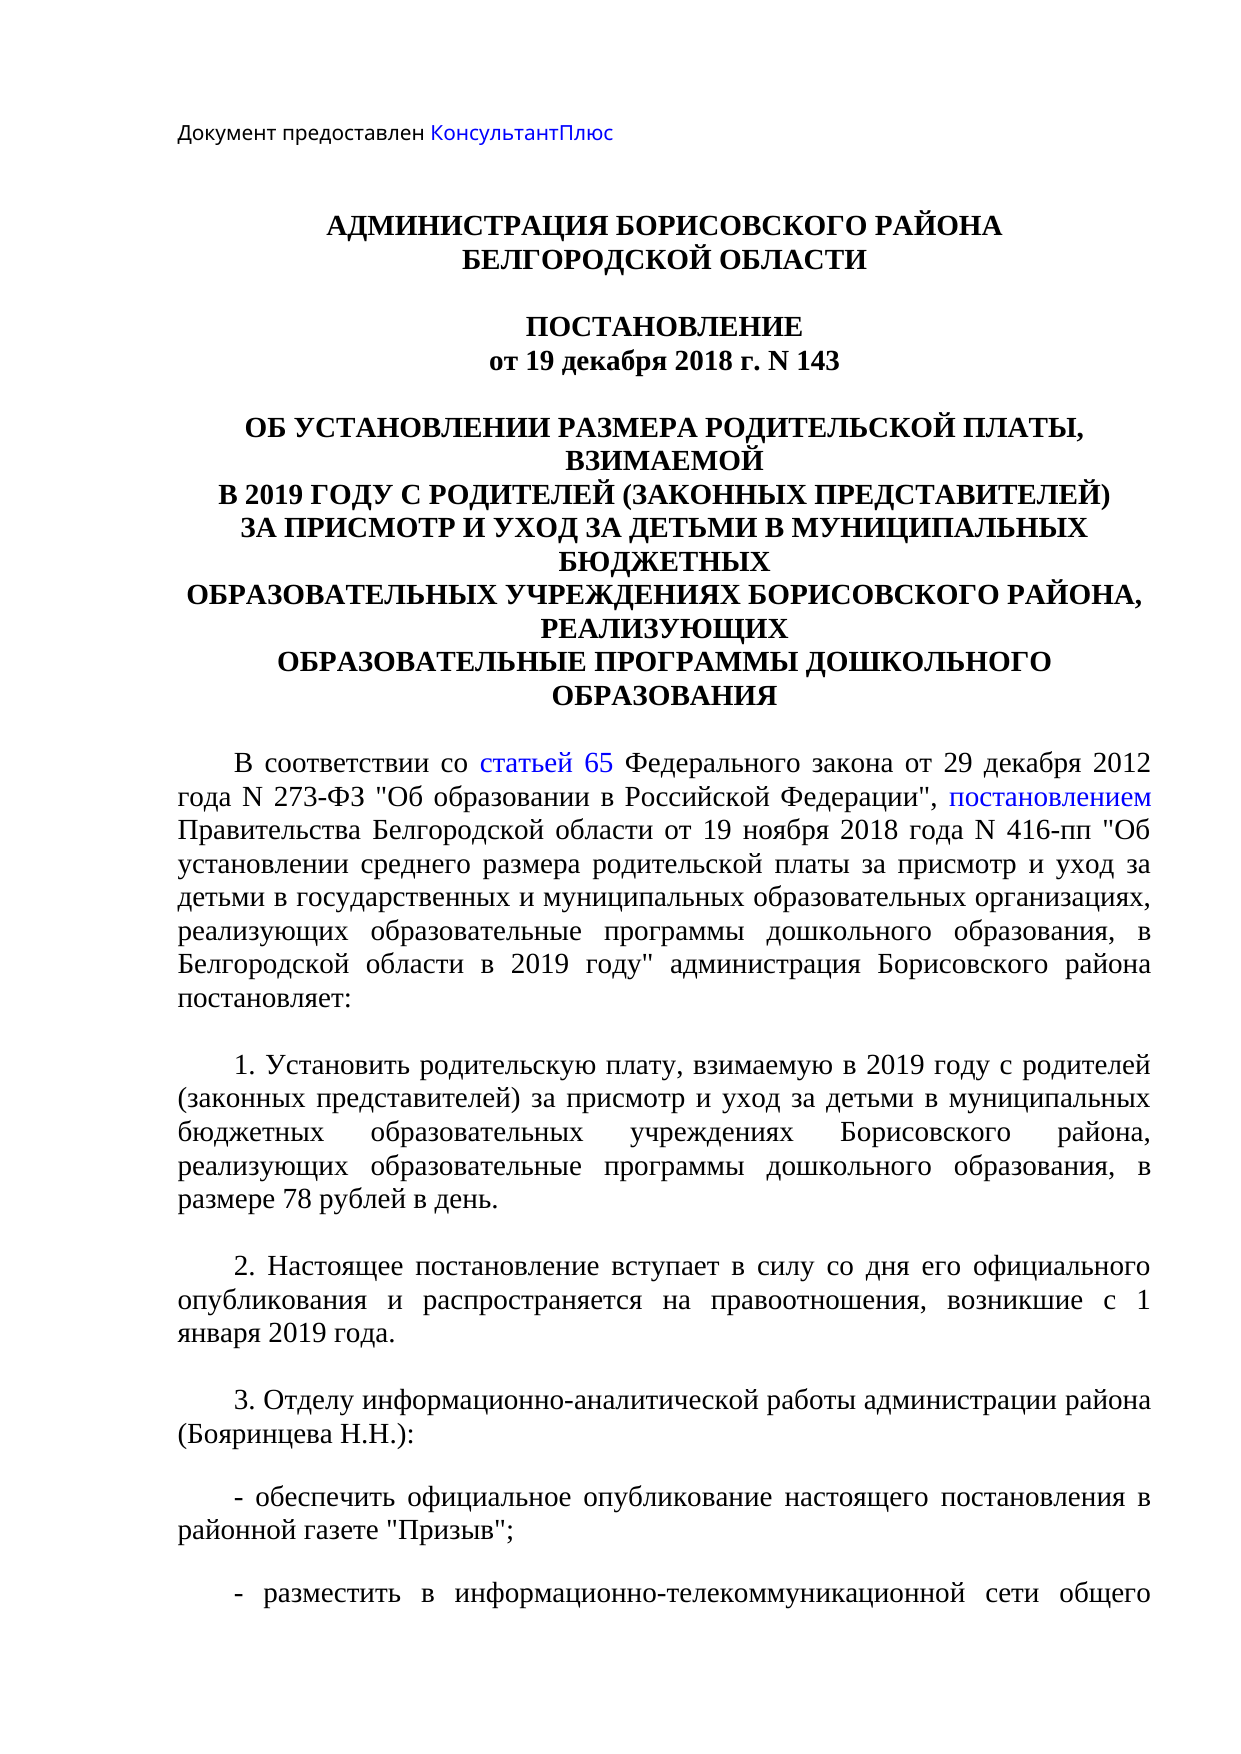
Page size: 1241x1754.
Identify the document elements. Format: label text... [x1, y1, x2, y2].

title АДМИНИСТРАЦИЯ БОРИСОВСКОГО РАЙОНА [177, 208, 1152, 242]
title ЗА ПРИСМОТР И УХОД ЗА ДЕТЬМИ В МУНИЦИПАЛЬНЫХ БЮДЖЕТНЫХ [177, 510, 1152, 577]
title ОБРАЗОВАТЕЛЬНЫЕ ПРОГРАММЫ ДОШКОЛЬНОГО ОБРАЗОВАНИЯ [177, 644, 1152, 712]
text - обеспечить официальное опубликование настоящего постановления в районной газете "Призыв"; [177, 1479, 1152, 1546]
text 3. Отделу информационно-аналитической работы администрации района (Бояринцева Н.Н.): [177, 1382, 1152, 1449]
title БЕЛГОРОДСКОЙ ОБЛАСТИ [177, 242, 1152, 276]
text 2. Настоящее постановление вступает в силу со дня его официального опубликования и распространяется на правоотношения, возникшие с 1 января 2019 года. [177, 1248, 1152, 1349]
title Документ предоставлен КонсультантПлюс [177, 118, 1152, 175]
text В соответствии со статьей 65 Федерального закона от 29 декабря 2012 года N 273-ФЗ "Об образовании в Российской Федерации", постановлением Правительства Белгородской области от 19 ноября 2018 года N 416-пп "Об установлении среднего размера родительской платы за присмотр и уход за детьми в государственных и муниципальных образовательных организациях, реализующих образовательные программы дошкольного образования, в Белгородской области в 2019 году" администрация Борисовского района постановляет: [177, 745, 1152, 1013]
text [177, 1575, 1152, 1608]
title от 19 декабря 2018 г. N 143 [177, 343, 1152, 376]
title ОБРАЗОВАТЕЛЬНЫХ УЧРЕЖДЕНИЯХ БОРИСОВСКОГО РАЙОНА, РЕАЛИЗУЮЩИХ [177, 577, 1152, 644]
title ПОСТАНОВЛЕНИЕ [177, 309, 1152, 343]
title В 2019 ГОДУ С РОДИТЕЛЕЙ (ЗАКОННЫХ ПРЕДСТАВИТЕЛЕЙ) [177, 477, 1152, 510]
text 1. Установить родительскую плату, взимаемую в 2019 году с родителей (законных представителей) за присмотр и уход за детьми в муниципальных бюджетных образовательных учреждениях Борисовского района, реализующих образовательные программы дошкольного образования, в размере 78 рублей в день. [177, 1047, 1152, 1215]
title ОБ УСТАНОВЛЕНИИ РАЗМЕРА РОДИТЕЛЬСКОЙ ПЛАТЫ, ВЗИМАЕМОЙ [177, 410, 1152, 477]
